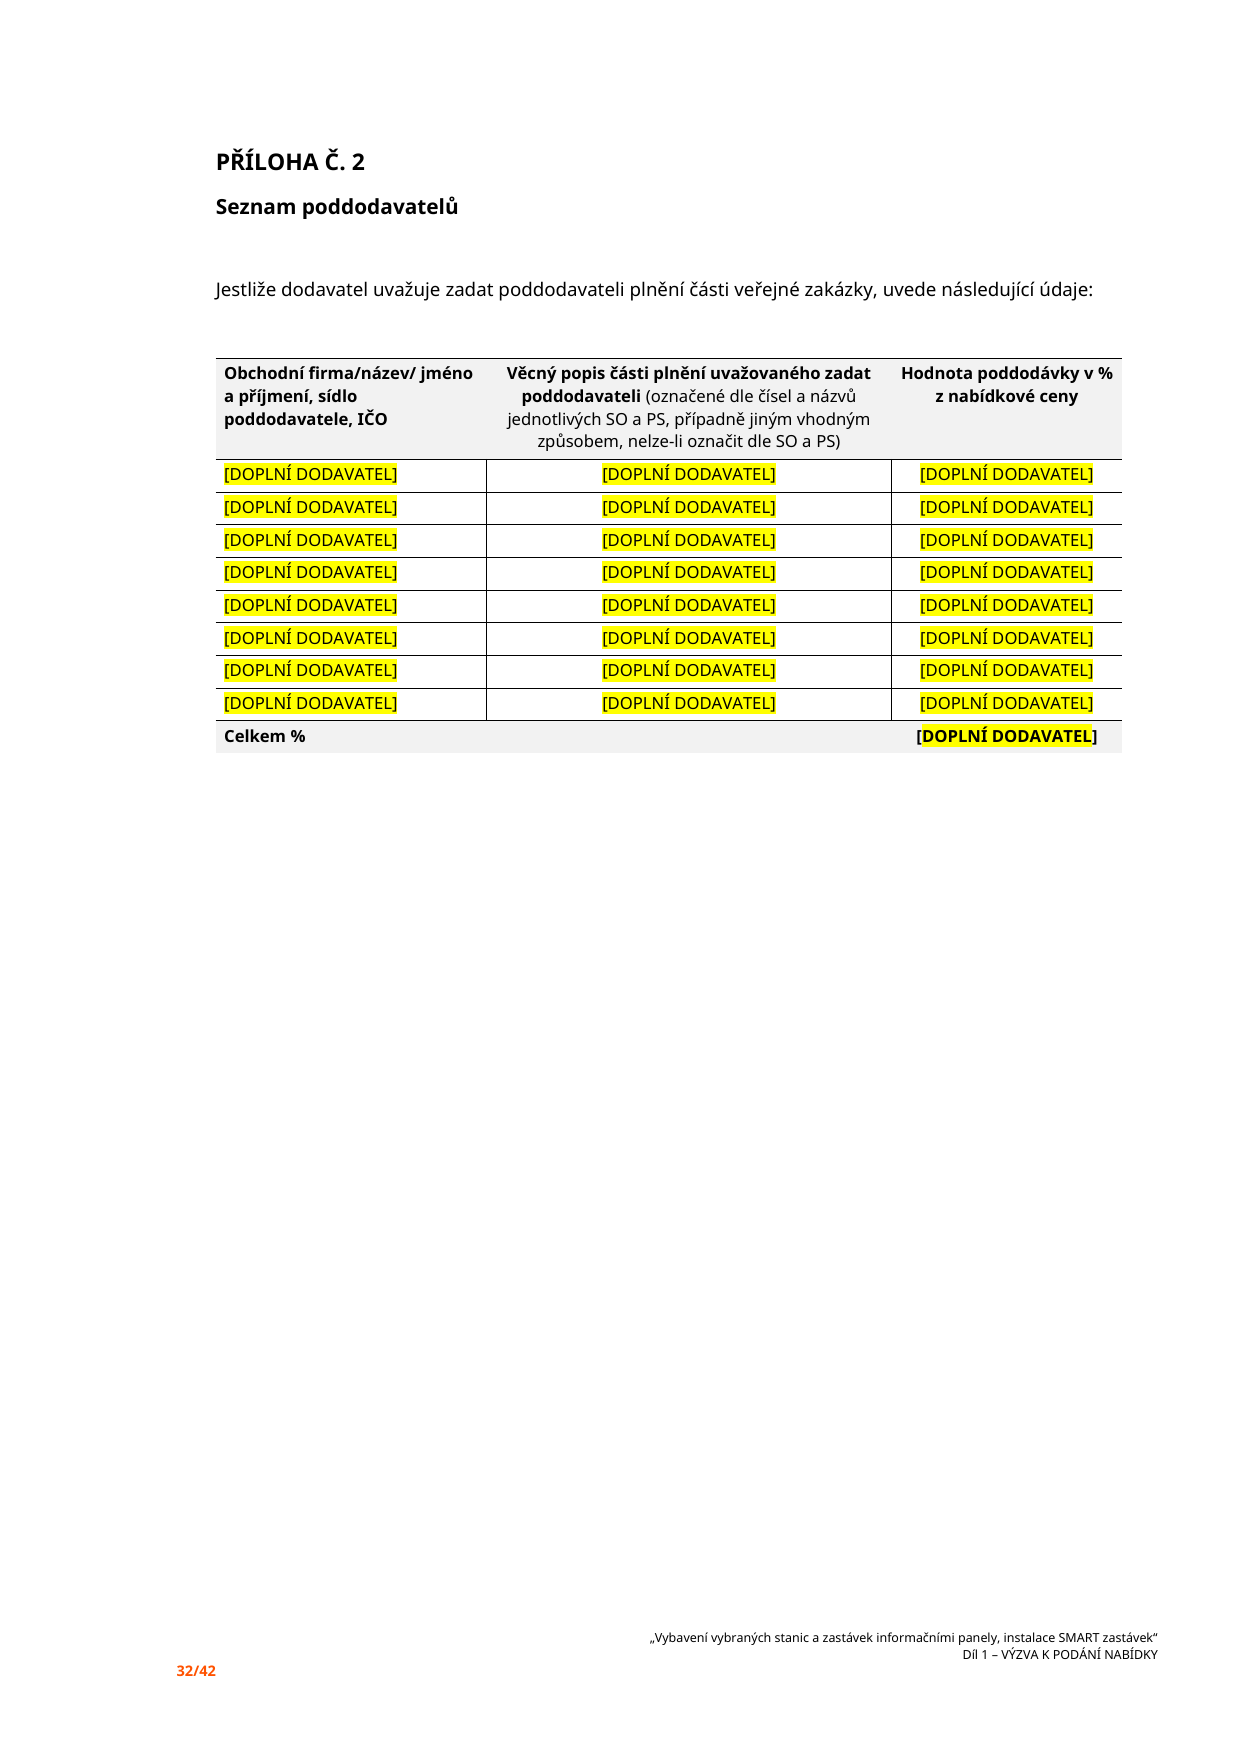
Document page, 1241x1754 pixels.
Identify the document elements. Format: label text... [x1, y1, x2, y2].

table_cell [DOPLNÍ DODAVATEL] [892, 689, 1122, 720]
table_cell [DOPLNÍ DODAVATEL] [892, 558, 1122, 589]
table_cell [DOPLNÍ DODAVATEL] [216, 525, 486, 557]
table_cell [DOPLNÍ DODAVATEL] [487, 623, 891, 655]
table_cell [DOPLNÍ DODAVATEL] [216, 460, 486, 491]
table_cell [DOPLNÍ DODAVATEL] [892, 623, 1122, 655]
table_cell [DOPLNÍ DODAVATEL] [487, 656, 891, 688]
table_cell [DOPLNÍ DODAVATEL] [216, 656, 486, 688]
table_header Věcný popis části plnění uvažovaného zadat poddodavateli (označené dle čísel a názvů jednotlivých SO a PS, případně jiným vhodným způsobem, nelze-li označit dle SO a PS) [486, 359, 891, 459]
table_header Obchodní firma/název/ jméno a příjmení, sídlo poddodavatele, IČO [216, 359, 486, 459]
table_cell [486, 721, 891, 753]
table_cell [DOPLNÍ DODAVATEL] [892, 460, 1122, 491]
table_cell [DOPLNÍ DODAVATEL] [216, 689, 486, 720]
table_cell [DOPLNÍ DODAVATEL] [892, 493, 1122, 524]
table_cell [DOPLNÍ DODAVATEL] [487, 558, 891, 589]
text Příloha č. 2 [216, 146, 1122, 177]
table_cell [DOPLNÍ DODAVATEL] [892, 525, 1122, 557]
table_cell [DOPLNÍ DODAVATEL] [216, 623, 486, 655]
table_cell [DOPLNÍ DODAVATEL] [487, 460, 891, 491]
table_cell [DOPLNÍ DODAVATEL] [892, 656, 1122, 688]
table_cell [DOPLNÍ DODAVATEL] [216, 591, 486, 622]
table_cell [DOPLNÍ DODAVATEL] [487, 689, 891, 720]
table_cell [DOPLNÍ DODAVATEL] [487, 493, 891, 524]
table_cell Celkem % [216, 721, 486, 753]
text Jestliže dodavatel uvažuje zadat poddodavateli plnění části veřejné zakázky, uvede následující údaje: [216, 277, 1122, 302]
text Seznam poddodavatelů [216, 192, 1122, 221]
table_header Hodnota poddodávky v % z nabídkové ceny [891, 359, 1122, 459]
table_cell [DOPLNÍ DODAVATEL] [892, 591, 1122, 622]
table_cell [DOPLNÍ DODAVATEL] [891, 721, 1122, 753]
table_cell [DOPLNÍ DODAVATEL] [216, 558, 486, 589]
table_cell [DOPLNÍ DODAVATEL] [216, 493, 486, 524]
table_cell [DOPLNÍ DODAVATEL] [487, 525, 891, 557]
table_cell [DOPLNÍ DODAVATEL] [487, 591, 891, 622]
